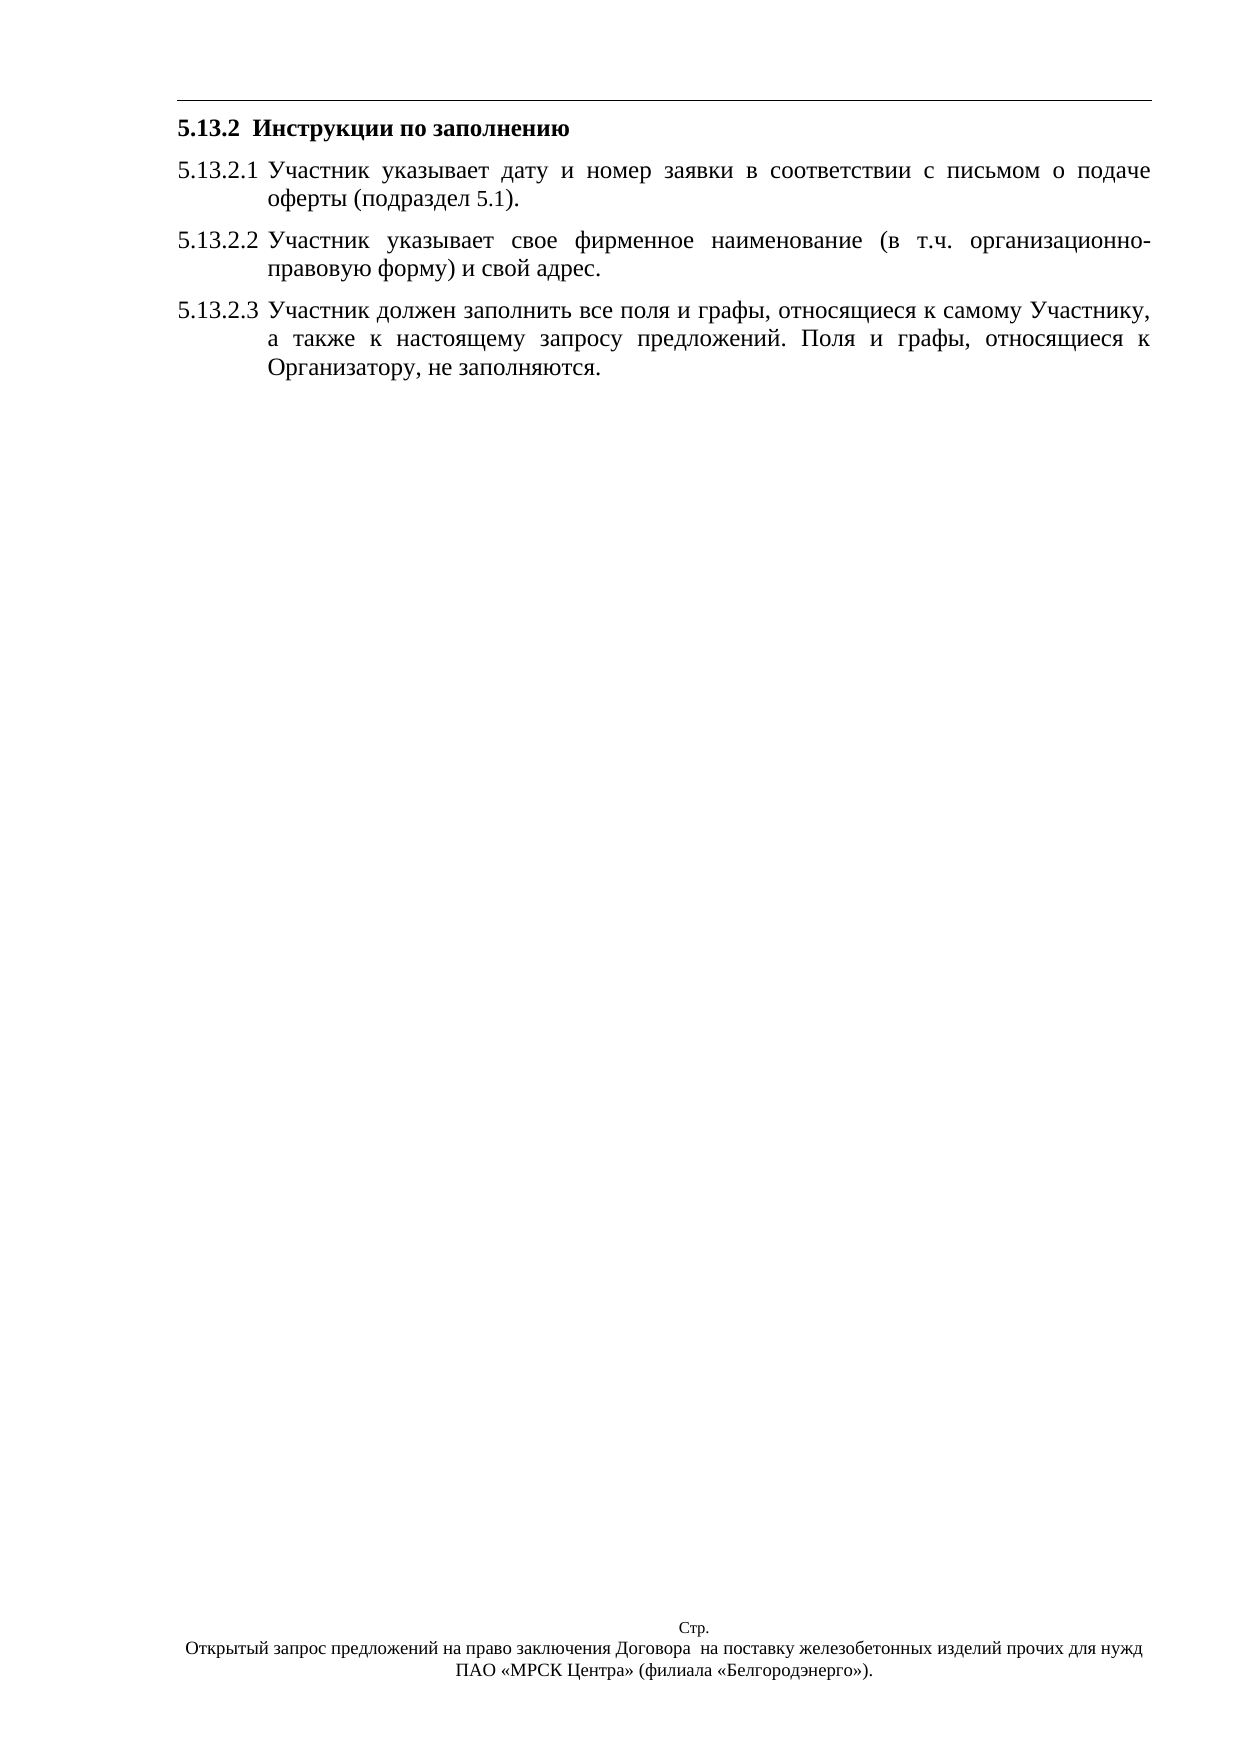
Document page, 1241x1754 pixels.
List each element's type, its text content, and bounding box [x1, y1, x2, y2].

list Участник должен заполнить все поля и графы, относящиеся к самому Участнику, а также к настоящему запросу предложений. Поля и графы, относящиеся к Организатору, не заполняются. [177, 295, 1152, 381]
list Участник указывает свое фирменное наименование (в т.ч. организационно-правовую форму) и свой адрес. [177, 225, 1152, 282]
list Участник указывает дату и номер заявки в соответствии с письмом о подаче оферты (подраздел 5.1). [177, 155, 1152, 212]
subtitle Инструкции по заполнению [177, 113, 1152, 142]
